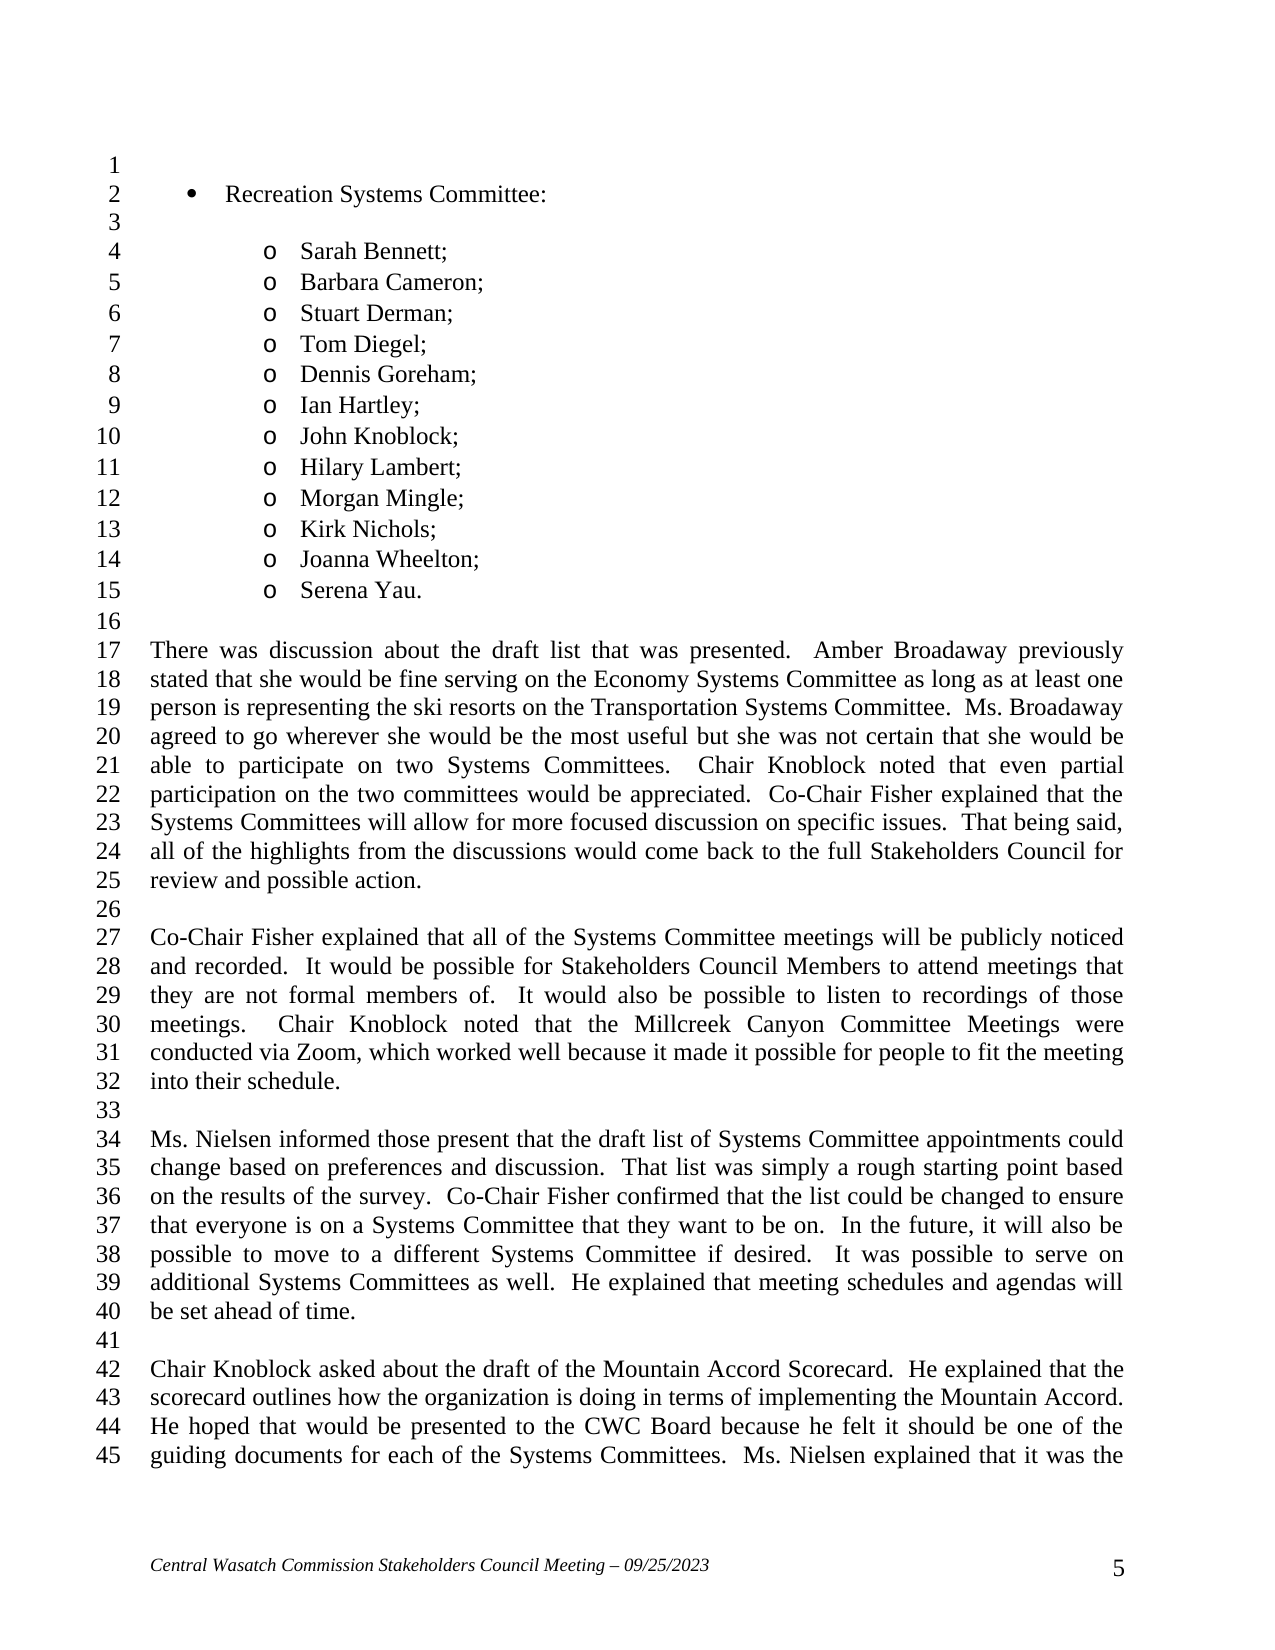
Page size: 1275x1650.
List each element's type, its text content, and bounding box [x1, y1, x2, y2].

list Stuart Derman; [262, 298, 1125, 329]
list Recreation Systems Committee: [187, 179, 1125, 207]
text There was discussion about the draft list that was presented. Amber Broadaway previously stated that she would be fine serving on the Economy Systems Committee as long as at least one person is representing the ski resorts on the Transportation Systems Committee. Ms. Broadaway agreed to go wherever she would be the most useful but she was not certain that she would be able to participate on two Systems Committees. Chair Knoblock noted that even partial participation on the two committees would be appreciated. Co-Chair Fisher explained that the Systems Committees will allow for more focused discussion on specific issues. That being said, all of the highlights from the discussions would come back to the full Stakeholders Council for review and possible action. [150, 635, 1125, 894]
list Sarah Bennett; [262, 236, 1125, 267]
list Ian Hartley; [262, 390, 1125, 421]
list Serena Yau. [262, 575, 1125, 606]
list Kirk Nichols; [262, 514, 1125, 544]
text Co-Chair Fisher explained that all of the Systems Committee meetings will be publicly noticed and recorded. It would be possible for Stakeholders Council Members to attend meetings that they are not formal members of. It would also be possible to listen to recordings of those meetings. Chair Knoblock noted that the Millcreek Canyon Committee Meetings were conducted via Zoom, which worked well because it made it possible for people to fit the meeting into their schedule. [150, 922, 1125, 1095]
list Joanna Wheelton; [262, 544, 1125, 575]
list Tom Diegel; [262, 329, 1125, 359]
text Ms. Nielsen informed those present that the draft list of Systems Committee appointments could change based on preferences and discussion. That list was simply a rough starting point based on the results of the survey. Co-Chair Fisher confirmed that the list could be changed to ensure that everyone is on a Systems Committee that they want to be on. In the future, it will also be possible to move to a different Systems Committee if desired. It was possible to serve on additional Systems Committees as well. He explained that meeting schedules and agendas will be set ahead of time. [150, 1124, 1125, 1325]
list Hilary Lambert; [262, 452, 1125, 483]
list John Knoblock; [262, 421, 1125, 452]
list Dennis Goreham; [262, 359, 1125, 390]
list Barbara Cameron; [262, 267, 1125, 298]
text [150, 1354, 1125, 1469]
list Morgan Mingle; [262, 483, 1125, 514]
